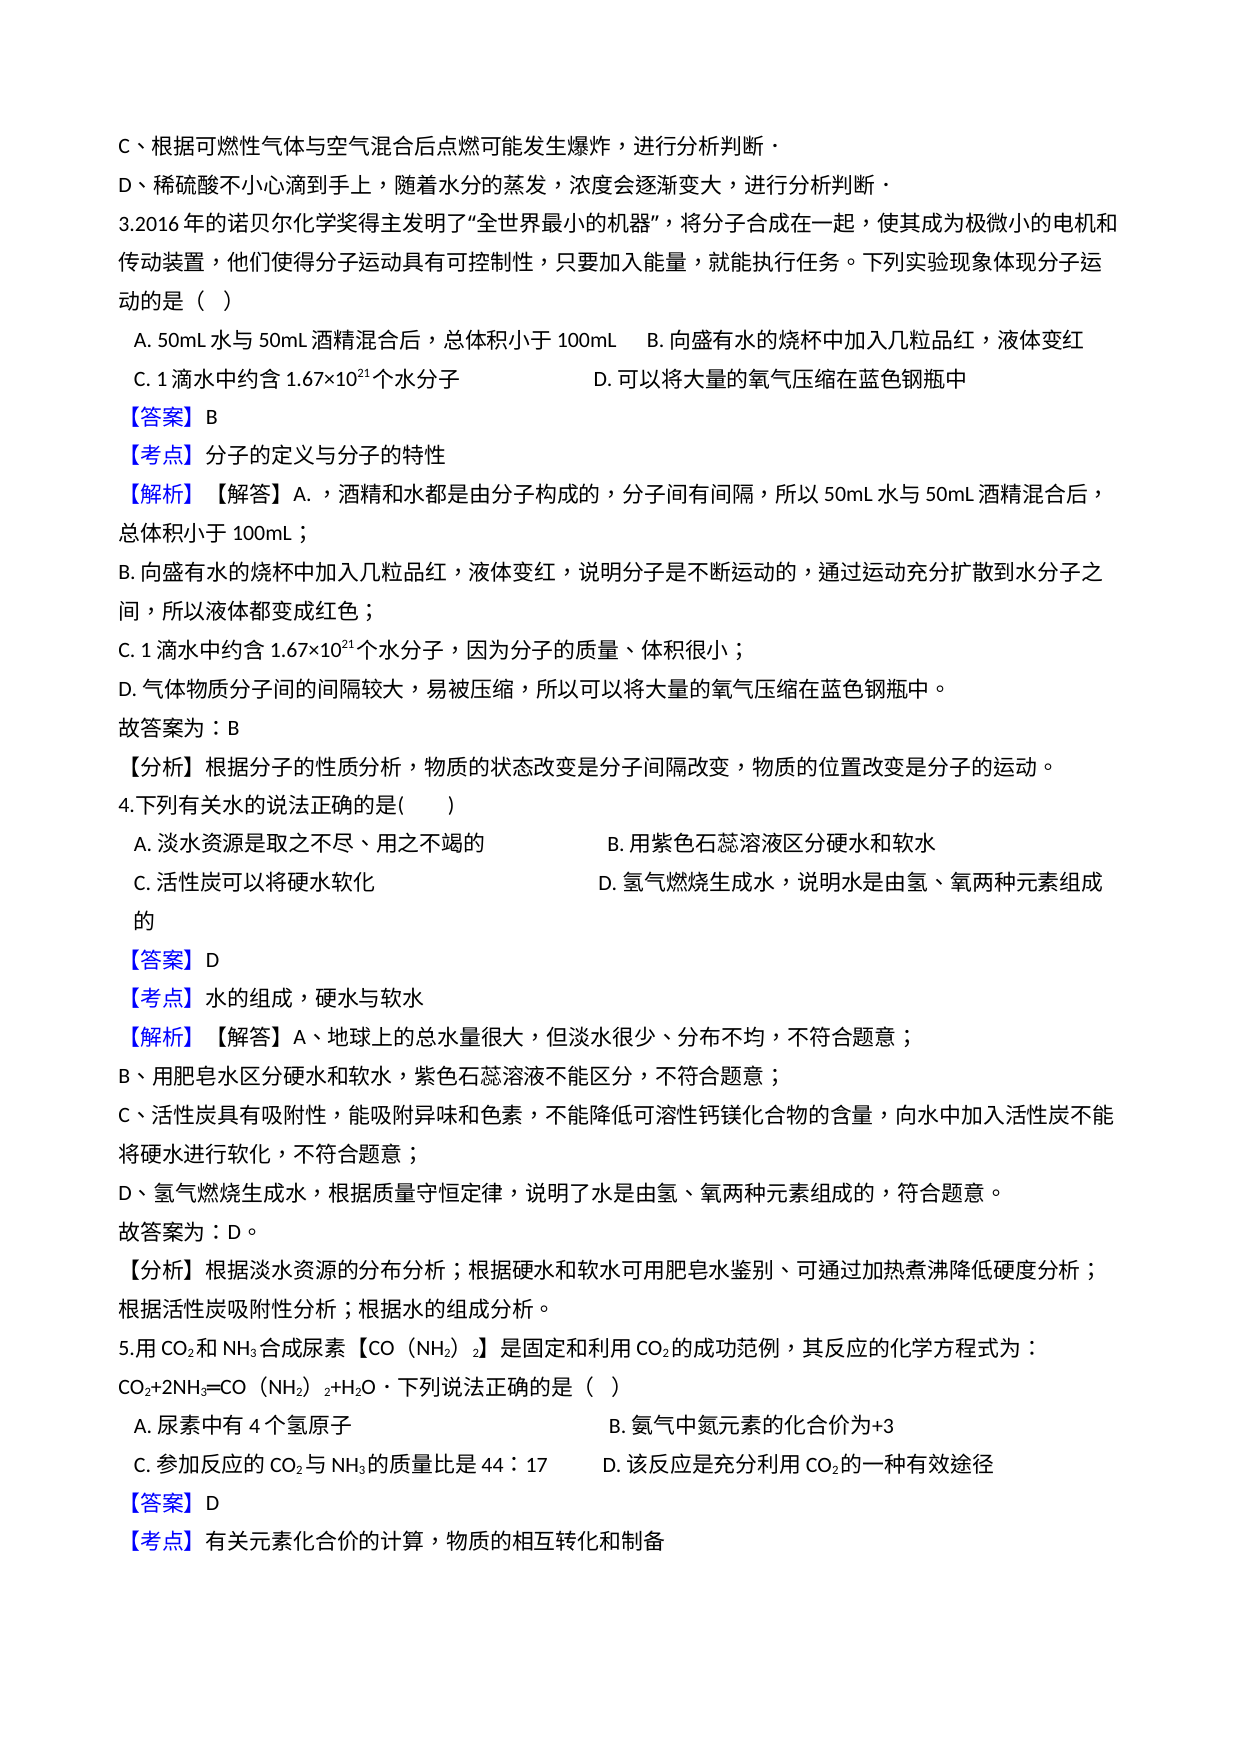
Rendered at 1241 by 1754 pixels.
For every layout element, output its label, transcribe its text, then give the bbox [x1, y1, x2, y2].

text 【考点】分子的定义与分子的特性 [118, 439, 1122, 472]
text A. 淡水资源是取之不尽、用之不竭的 B. 用紫色石蕊溶液区分硬水和软水 C. 活性炭可以将硬水软化 D. 氢气燃烧生成水，说明水是由氢、氧两种元素组成的 [134, 827, 1122, 937]
text 4.下列有关水的说法正确的是( ) [118, 789, 1122, 821]
text 【答案】D [118, 943, 1122, 976]
picture [597, 1466, 603, 1473]
picture [603, 1427, 609, 1434]
text 5.用CO2和NH3合成尿素【CO（NH2）2】是固定和利用CO2的成功范例，其反应的化学方程式为：CO2+2NH3═CO（NH2）2+H2O．下列说法正确的是（ ） [118, 1331, 1122, 1403]
text A. 50mL水与50mL酒精混合后，总体积小于100mL B. 向盛有水的烧杯中加入几粒品红，液体变红 C. 1滴水中约含1.67×1021个水分子 D. 可以将大量的氧气压缩在蓝色钢瓶中 [134, 323, 1122, 395]
text 【考点】有关元素化合价的计算，物质的相互转化和制备 [118, 1525, 1122, 1557]
text 【答案】B [118, 401, 1122, 433]
text A. 尿素中有4个氢原子 B. 氨气中氮元素的化合价为+3 C. 参加反应的CO2与NH3的质量比是44：17 D. 该反应是充分利用CO2的一种有效途径 [134, 1409, 1122, 1480]
text 【考点】水的组成，硬水与软水 [118, 982, 1122, 1014]
text 【答案】D [118, 1486, 1122, 1519]
text 3.2016年的诺贝尔化学奖得主发明了“全世界最小的机器”，将分子合成在一起，使其成为极微小的电机和传动装置，他们使得分子运动具有可控制性，只要加入能量，就能执行任务。下列实验现象体现分子运动的是（ ） [118, 207, 1122, 317]
text 【解析】【解答】A、地球上的总水量很大，但淡水很少、分布不均，不符合题意； B、用肥皂水区分硬水和软水，紫色石蕊溶液不能区分，不符合题意； C、活性炭具有吸附性，能吸附异味和色素，不能降低可溶性钙镁化合物的含量，向水中加入活性炭不能将硬水进行软化，不符合题意； D、氢气燃烧生成水，根据质量守恒定律，说明了水是由氢、氧两种元素组成的，符合题意。 故答案为：D。 【分析】根据淡水资源的分布分析；根据硬水和软水可用肥皂水鉴别、可通过加热煮沸降低硬度分析；根据活性炭吸附性分析；根据水的组成分析。 [118, 1020, 1122, 1326]
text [118, 129, 1122, 201]
text 【解析】【解答】A. ，酒精和水都是由分子构成的，分子间有间隔，所以50mL水与50mL酒精混合后，总体积小于100mL； B. 向盛有水的烧杯中加入几粒品红，液体变红，说明分子是不断运动的，通过运动充分扩散到水分子之间，所以液体都变成红色； C. 1滴水中约含1.67×1021个水分子，因为分子的质量、体积很小； D. 气体物质分子间的间隔较大，易被压缩，所以可以将大量的氧气压缩在蓝色钢瓶中。 故答案为：B 【分析】根据分子的性质分析，物质的状态改变是分子间隔改变，物质的位置改变是分子的运动。 [118, 477, 1122, 783]
